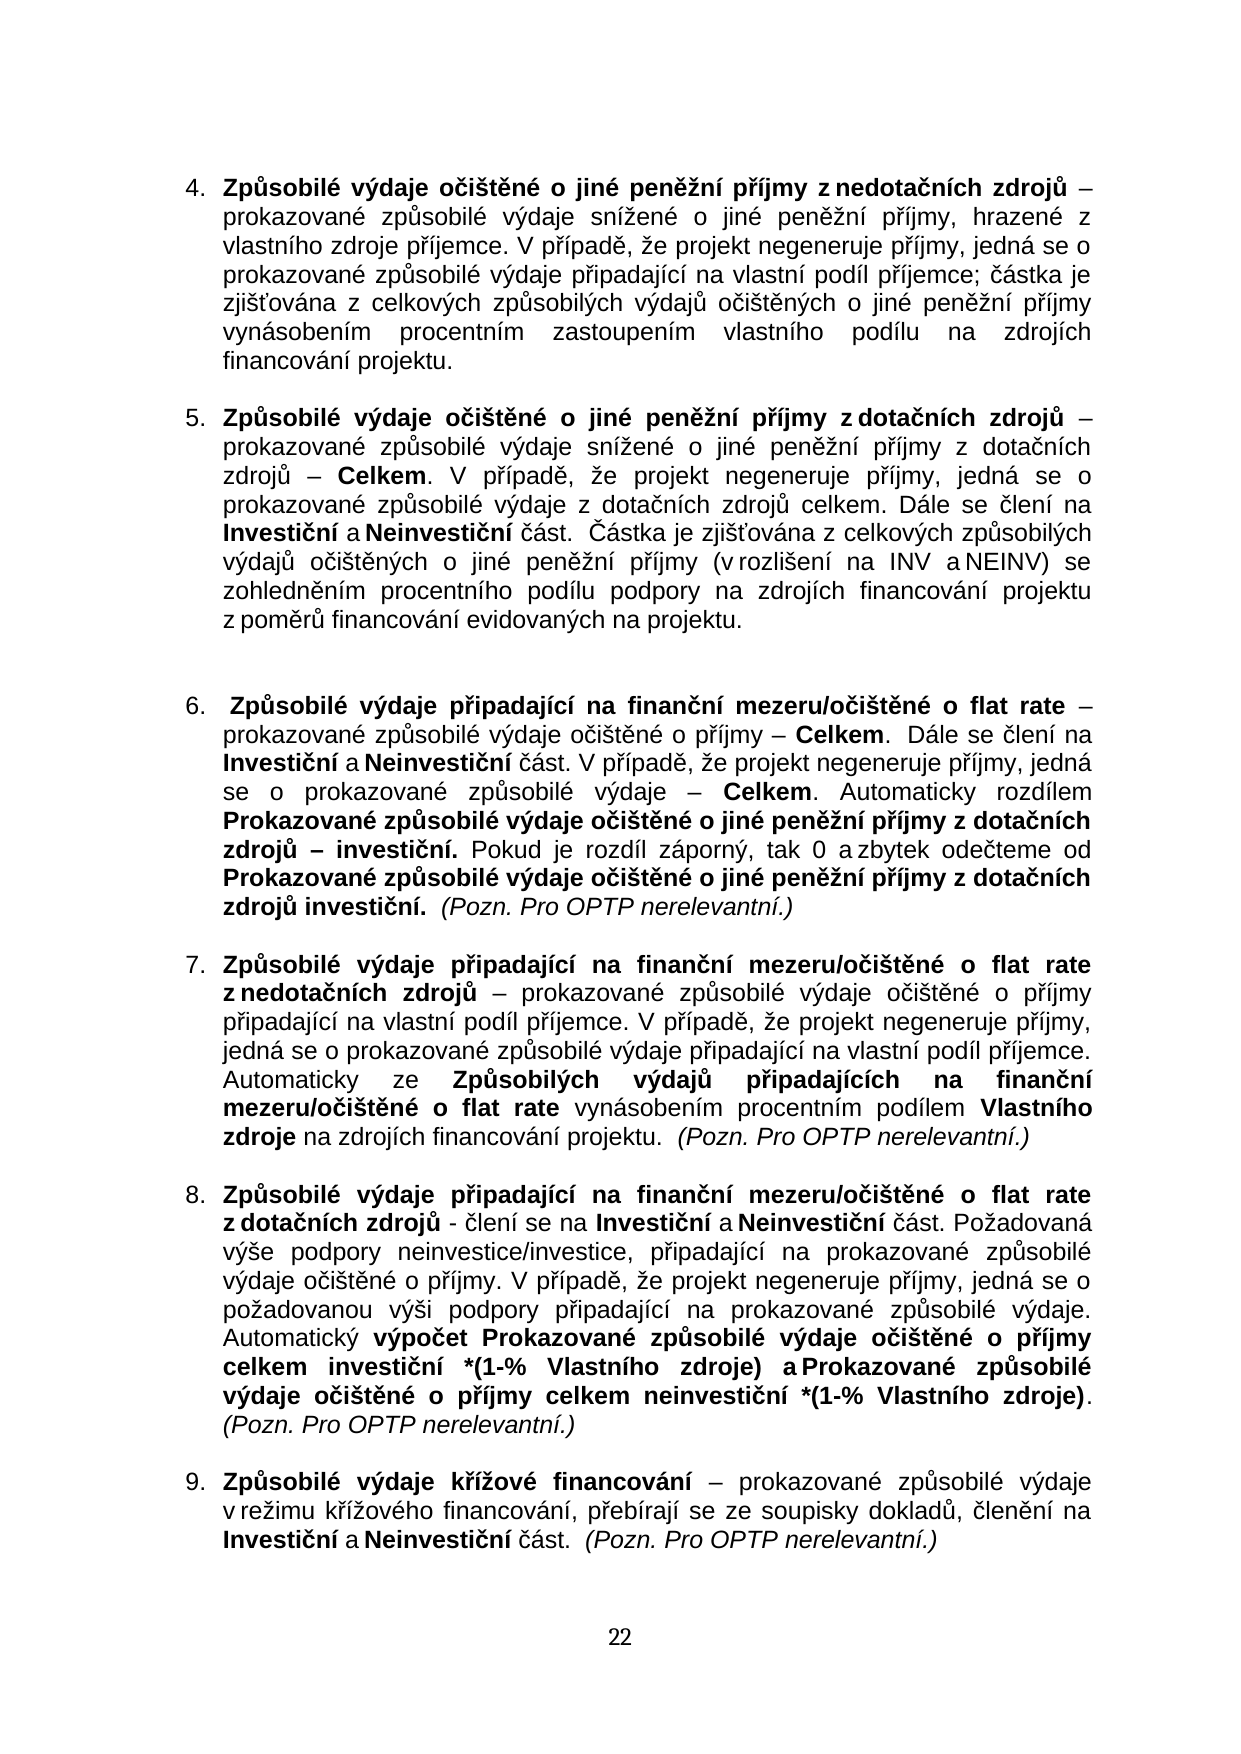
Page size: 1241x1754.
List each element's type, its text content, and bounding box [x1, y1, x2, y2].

list Způsobilé výdaje očištěné o jiné peněžní příjmy z dotačních zdrojů – prokazované způsobilé výdaje snížené o jiné peněžní příjmy z dotačních zdrojů – Celkem. V případě, že projekt negeneruje příjmy, jedná se o prokazované způsobilé výdaje z dotačních zdrojů celkem. Dále se člení na Investiční a Neinvestiční část. Částka je zjišťována z celkových způsobilých výdajů očištěných o jiné peněžní příjmy (v rozlišení na INV a NEINV) se zohledněním procentního podílu podpory na zdrojích financování projektu z poměrů financování evidovaných na projektu. [185, 403, 1093, 633]
list Způsobilé výdaje křížové financování – prokazované způsobilé výdaje v režimu křížového financování, přebírají se ze soupisky dokladů, členění na Investiční a Neinvestiční část. (Pozn. Pro OPTP nerelevantní.) [185, 1467, 1093, 1553]
list Způsobilé výdaje připadající na finanční mezeru/očištěné o flat rate z nedotačních zdrojů – prokazované způsobilé výdaje očištěné o příjmy připadající na vlastní podíl příjemce. V případě, že projekt negeneruje příjmy, jedná se o prokazované způsobilé výdaje připadající na vlastní podíl příjemce. Automaticky ze Způsobilých výdajů připadajících na finanční mezeru/očištěné o flat rate vynásobením procentním podílem Vlastního zdroje na zdrojích financování projektu. (Pozn. Pro OPTP nerelevantní.) [185, 950, 1093, 1151]
list Způsobilé výdaje očištěné o jiné peněžní příjmy z nedotačních zdrojů – prokazované způsobilé výdaje snížené o jiné peněžní příjmy, hrazené z vlastního zdroje příjemce. V případě, že projekt negeneruje příjmy, jedná se o prokazované způsobilé výdaje připadající na vlastní podíl příjemce; částka je zjišťována z celkových způsobilých výdajů očištěných o jiné peněžní příjmy vynásobením procentním zastoupením vlastního podílu na zdrojích financování projektu. [185, 173, 1093, 375]
list Způsobilé výdaje připadající na finanční mezeru/očištěné o flat rate z dotačních zdrojů - člení se na Investiční a Neinvestiční část. Požadovaná výše podpory neinvestice/investice, připadající na prokazované způsobilé výdaje očištěné o příjmy. V případě, že projekt negeneruje příjmy, jedná se o požadovanou výši podpory připadající na prokazované způsobilé výdaje. Automatický výpočet Prokazované způsobilé výdaje očištěné o příjmy celkem investiční *(1-% Vlastního zdroje) a Prokazované způsobilé výdaje očištěné o příjmy celkem neinvestiční *(1-% Vlastního zdroje). (Pozn. Pro OPTP nerelevantní.) [185, 1180, 1093, 1438]
list Způsobilé výdaje připadající na finanční mezeru/očištěné o flat rate – prokazované způsobilé výdaje očištěné o příjmy – Celkem. Dále se člení na Investiční a Neinvestiční část. V případě, že projekt negeneruje příjmy, jedná se o prokazované způsobilé výdaje – Celkem. Automaticky rozdílem Prokazované způsobilé výdaje očištěné o jiné peněžní příjmy z dotačních zdrojů – investiční. Pokud je rozdíl záporný, tak 0 a zbytek odečteme od Prokazované způsobilé výdaje očištěné o jiné peněžní příjmy z dotačních zdrojů investiční. (Pozn. Pro OPTP nerelevantní.) [185, 691, 1093, 921]
